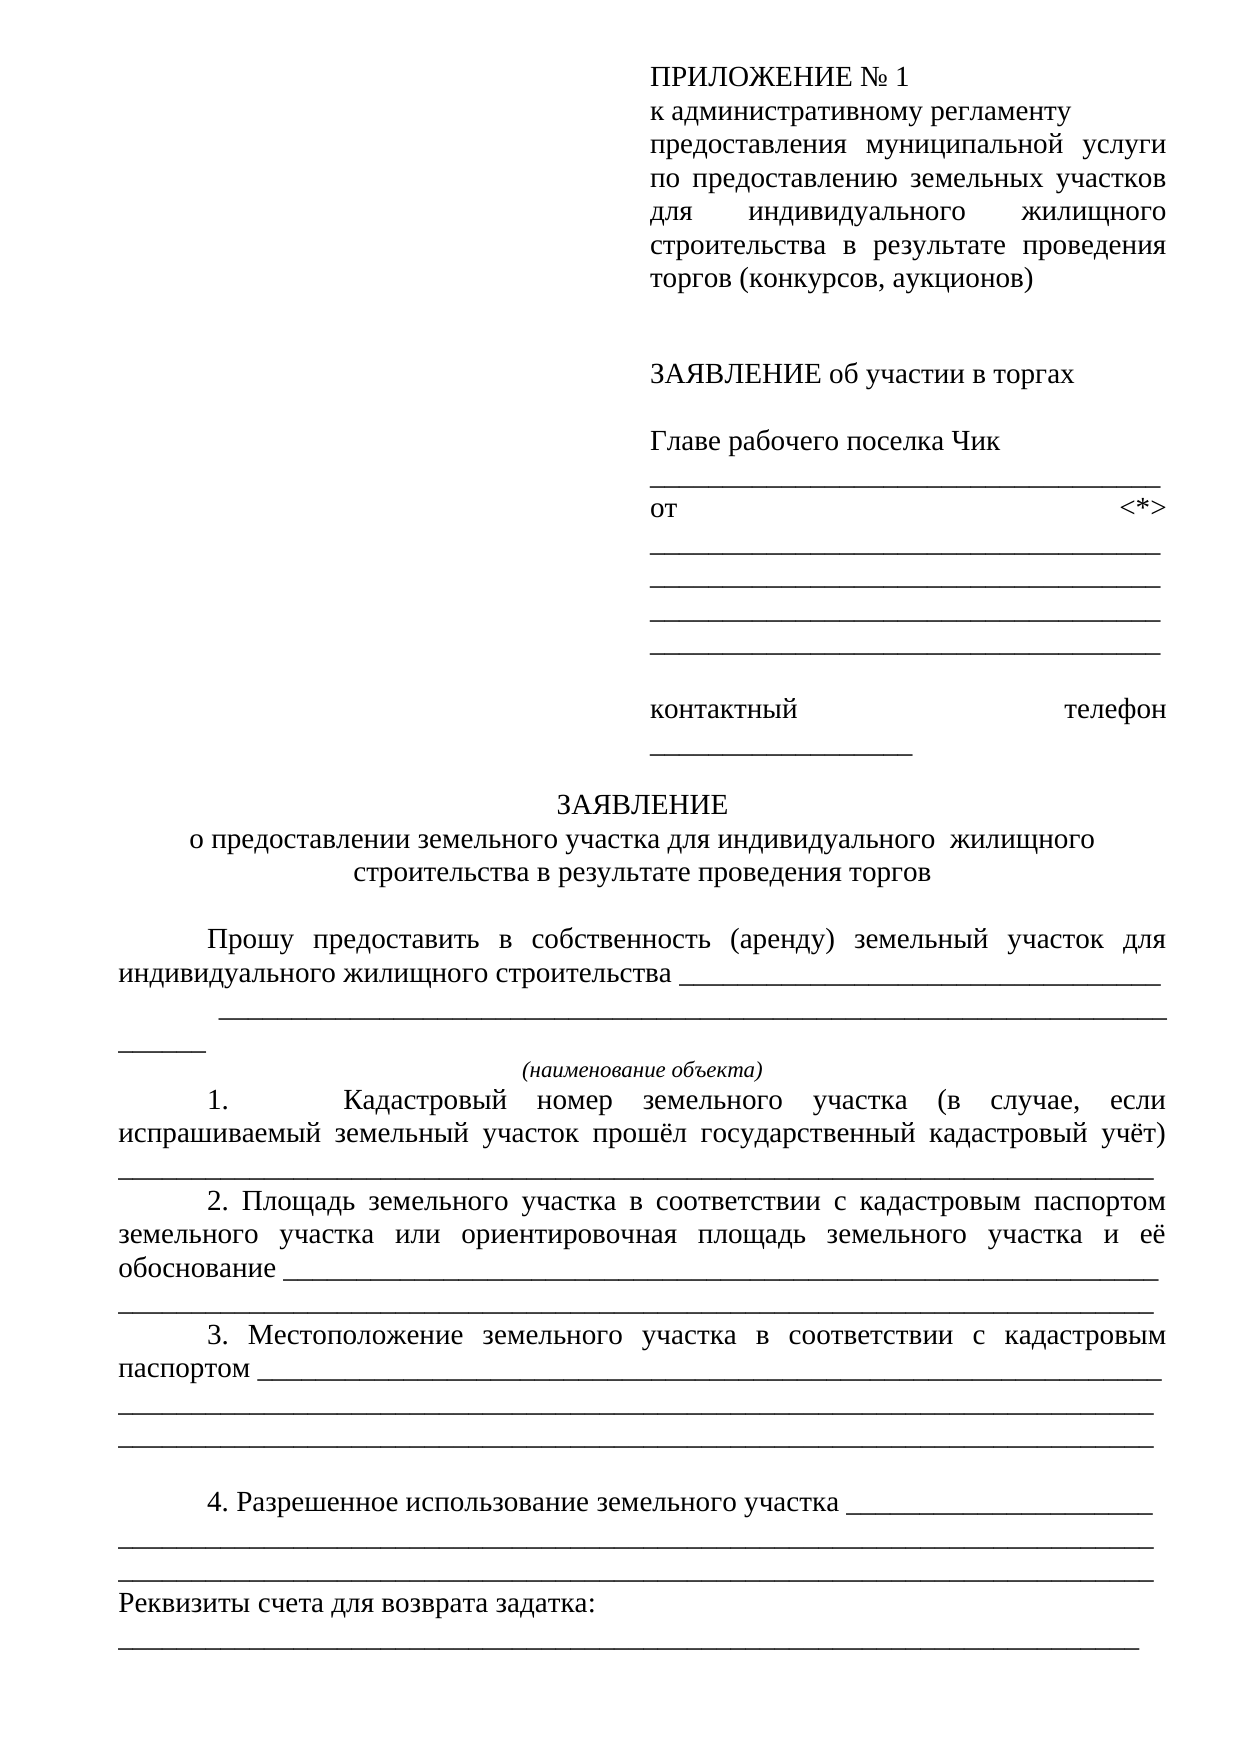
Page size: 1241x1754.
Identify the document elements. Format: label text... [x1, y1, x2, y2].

text о предоставлении земельного участка для индивидуального жилищного строительства в результате проведения торгов [118, 821, 1167, 888]
text ЗАЯВЛЕНИЕ [118, 787, 1167, 821]
text ПРИЛОЖЕНИЕ № 1 [650, 59, 1167, 93]
text Главе рабочего поселка Чик [650, 423, 1167, 457]
text 4. Разрешенное использование земельного участка _____________________ [118, 1484, 1167, 1518]
text Прошу предоставить в собственность (аренду) земельный участок для индивидуального жилищного строительства _________________________________ [118, 922, 1167, 989]
text от <*> ___________________________________ [650, 490, 1167, 557]
text 3. Местоположение земельного участка в соответствии с кадастровым паспортом ______________________________________________________________ [118, 1317, 1167, 1384]
text _______________________________________________________________________ [118, 989, 1167, 1056]
text _______________________________________________________________________ [118, 1552, 1167, 1585]
list Кадастровый номер земельного участка (в случае, если испрашиваемый земельный участок прошёл государственный кадастровый учёт) _______________________________________________________________________ [118, 1082, 1167, 1183]
text ___________________________________ [650, 457, 1167, 490]
text Реквизиты счета для возврата задатка: ______________________________________________________________________ [118, 1585, 1167, 1652]
text (наименование объекта) [118, 1056, 1167, 1082]
text _______________________________________________________________________ [118, 1283, 1167, 1317]
text _______________________________________________________________________ [118, 1384, 1167, 1417]
text ___________________________________ [650, 557, 1167, 591]
text к административному регламенту [650, 93, 1167, 126]
text _______________________________________________________________________ [118, 1518, 1167, 1552]
text ЗАЯВЛЕНИЕ об участии в торгах [650, 356, 1167, 390]
text ___________________________________ [650, 591, 1167, 624]
text 2. Площадь земельного участка в соответствии с кадастровым паспортом земельного участка или ориентировочная площадь земельного участка и её обоснование ____________________________________________________________ [118, 1183, 1167, 1283]
text предоставления муниципальной услуги по предоставлению земельных участков для индивидуального жилищного строительства в результате проведения торгов (конкурсов, аукционов) [650, 126, 1167, 294]
text ___________________________________ [650, 624, 1167, 658]
text _______________________________________________________________________ [118, 1417, 1167, 1451]
text контактный телефон __________________ [650, 692, 1167, 759]
